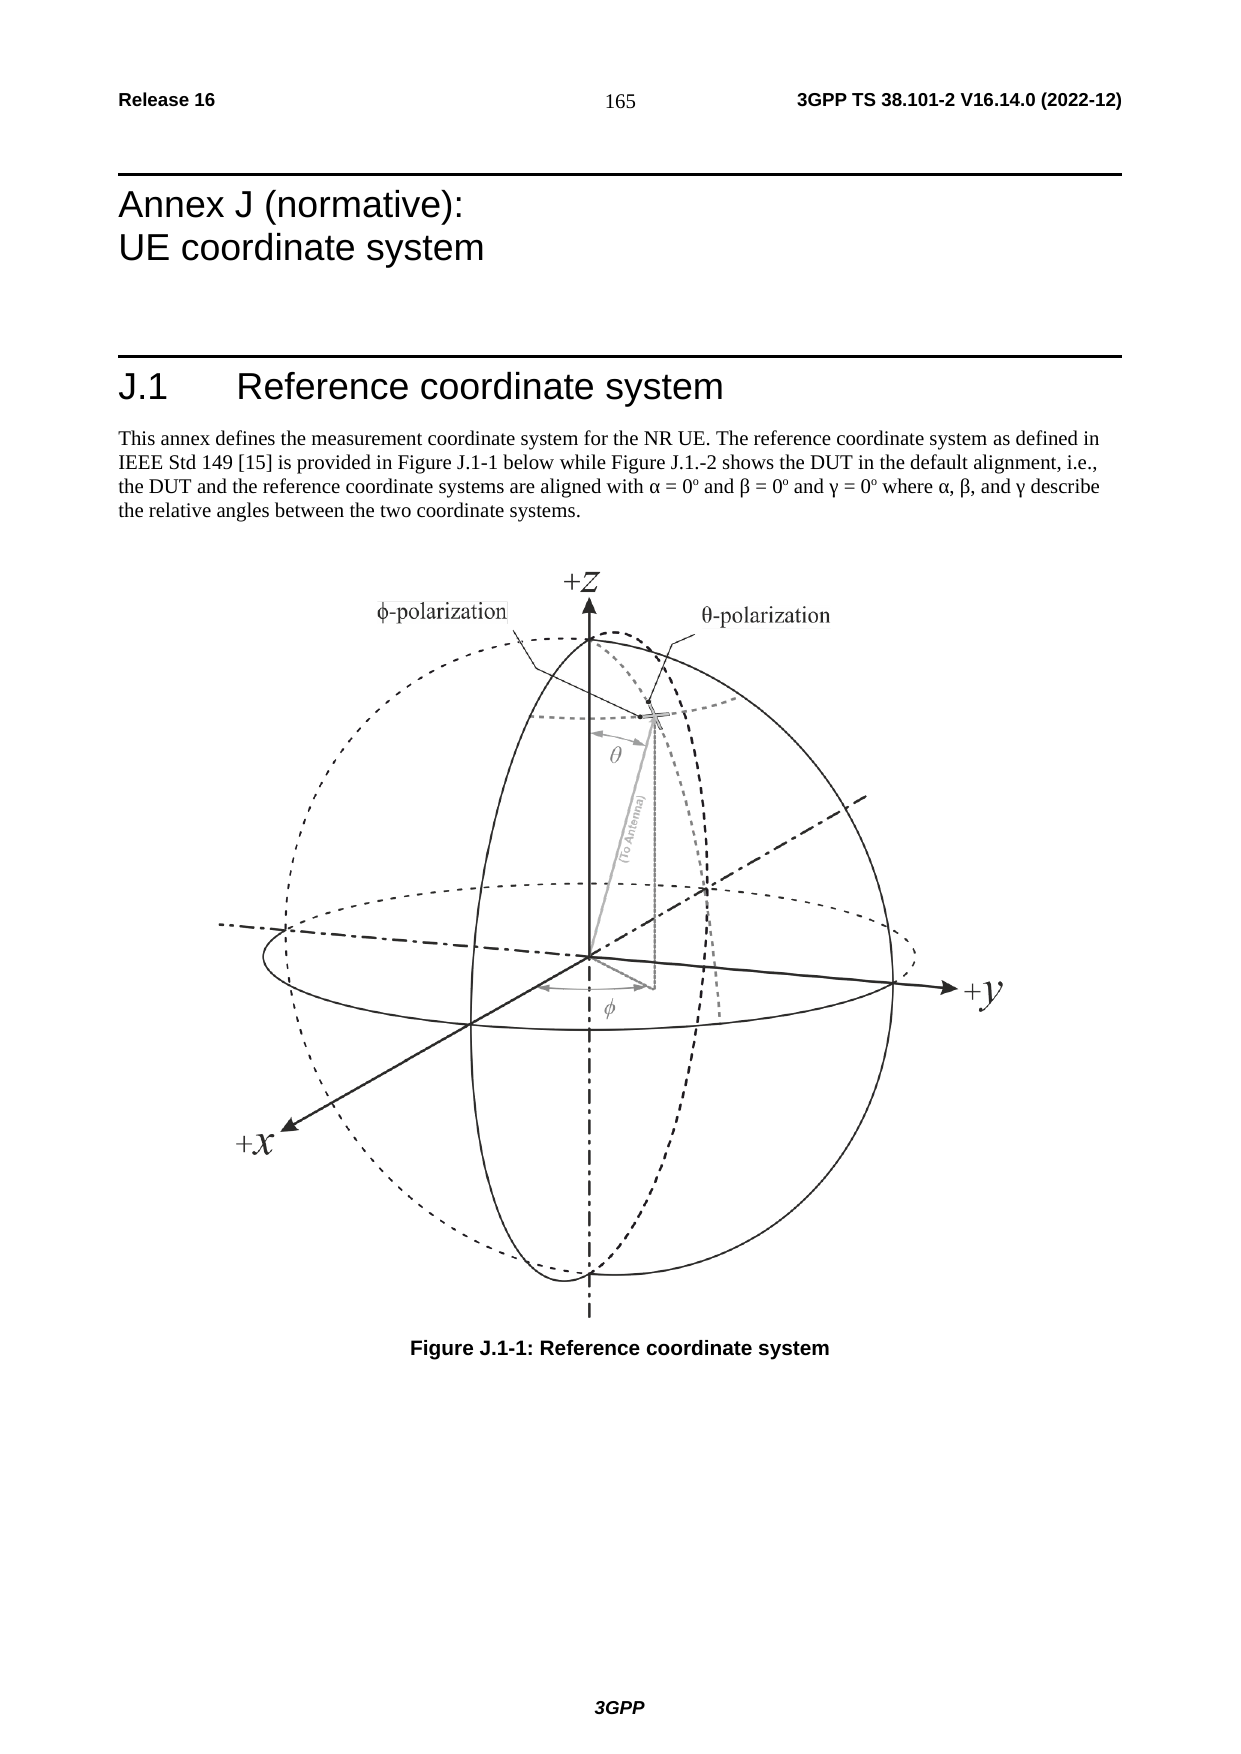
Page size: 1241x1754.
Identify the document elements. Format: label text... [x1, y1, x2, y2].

subtitle Annex J (normative): UE coordinate system [118, 176, 1122, 268]
picture [218, 547, 1022, 1318]
text Figure J.1-1: Reference coordinate system [118, 1336, 1122, 1360]
subtitle J.1 Reference coordinate system [118, 358, 1122, 407]
text This annex defines the measurement coordinate system for the NR UE. The reference coordinate system as defined in IEEE Std 149 [15] is provided in Figure J.1-1 below while Figure J.1.-2 shows the DUT in the default alignment, i.e., the DUT and the reference coordinate systems are aligned with α = 0o and β = 0o and γ = 0o where α, β, and γ describe the relative angles between the two coordinate systems. [118, 426, 1122, 522]
